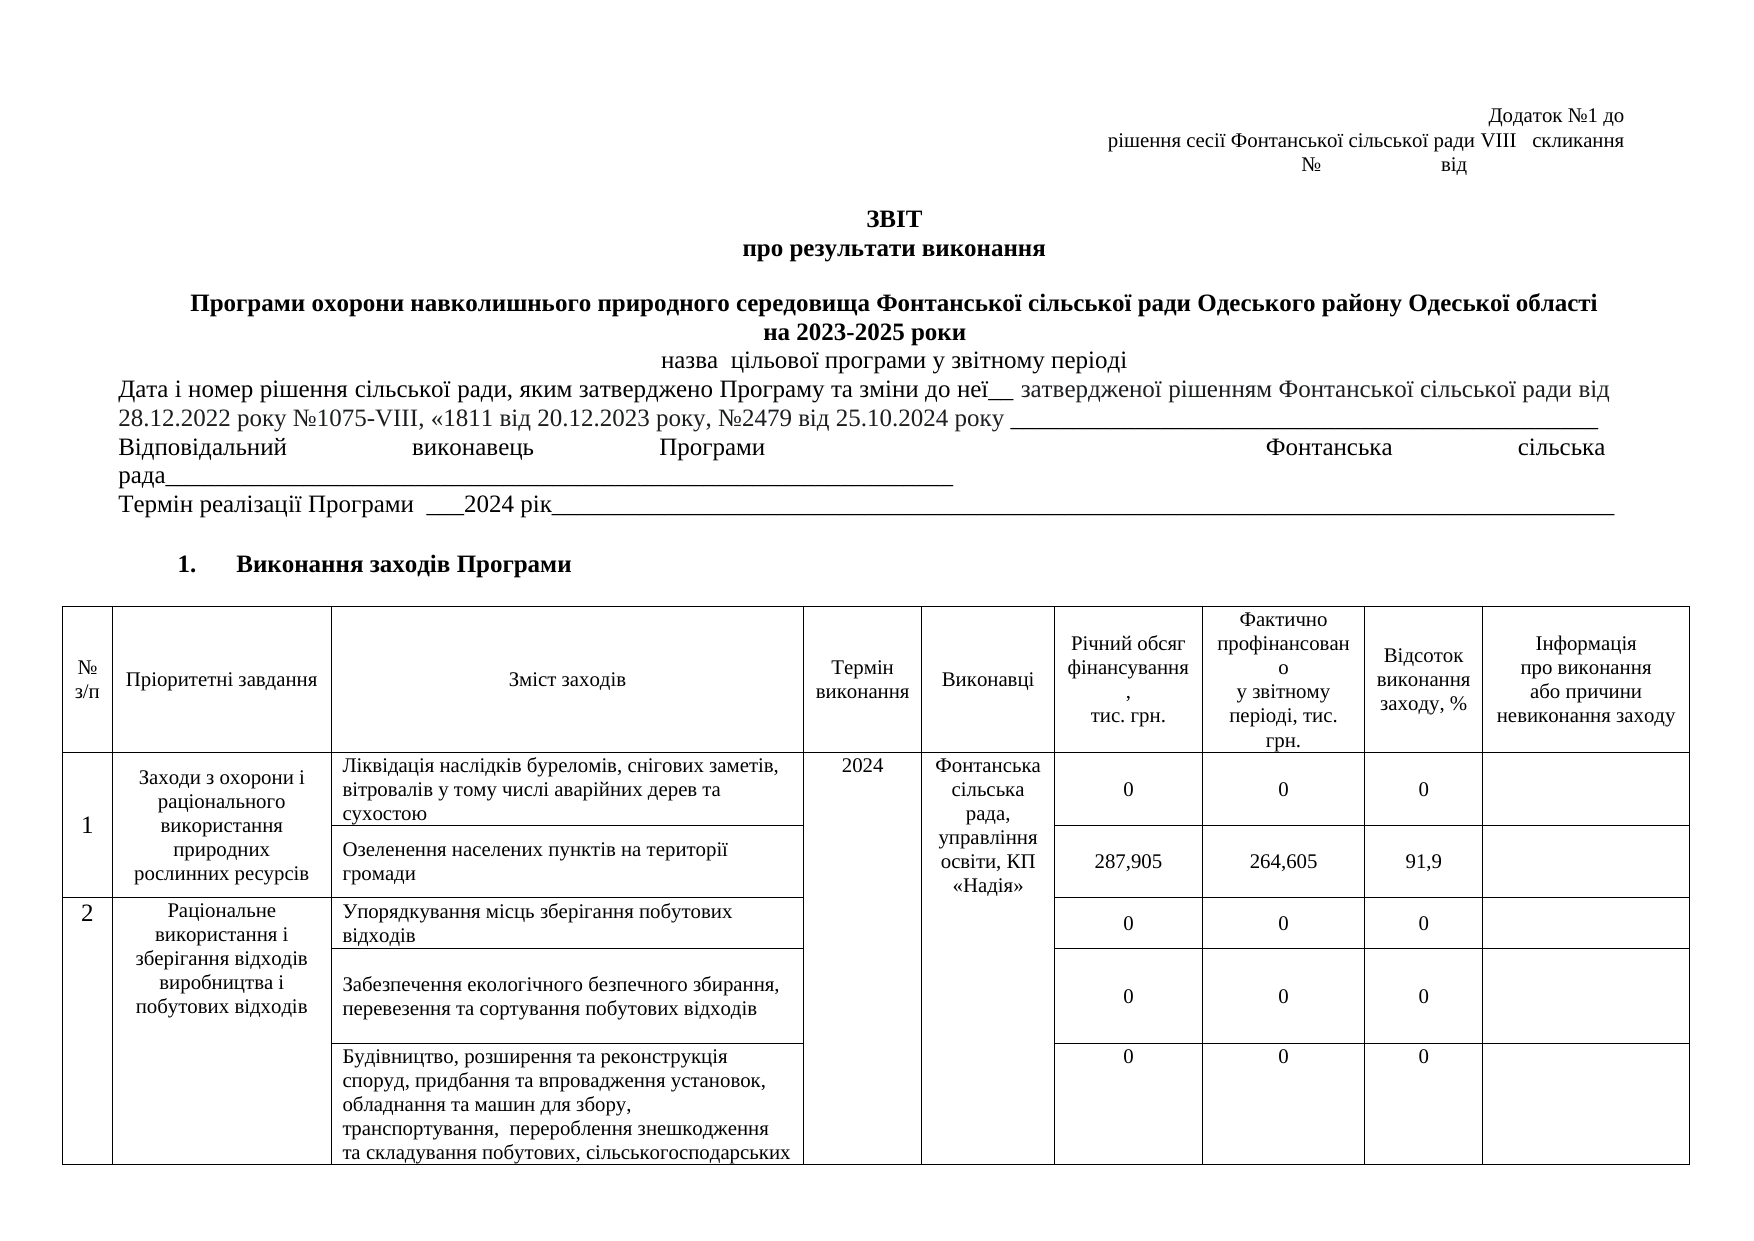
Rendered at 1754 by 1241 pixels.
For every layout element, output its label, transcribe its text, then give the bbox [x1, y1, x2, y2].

table_header Пріоритетні завдання [113, 607, 331, 752]
table_cell 0 [1365, 898, 1482, 948]
table_cell Заходи з охорони і раціонального використання природних рослинних ресурсів [113, 753, 331, 897]
table_header Відсоток виконання заходу, % [1365, 607, 1482, 752]
table_cell [1483, 753, 1689, 825]
table_header Термін виконання [804, 607, 921, 752]
table_cell 264,605 [1203, 826, 1364, 897]
table_cell 0 [1365, 1044, 1482, 1164]
text Дата і номер рішення сільської ради, яким затверджено Програму та зміни до неї__ затвердженої рішенням Фонтанської сільської ради від 28.12.2022 року №1075-VIII, «1811 від 20.12.2023 року, №2479 від 25.10.2024 року _______________________________________________ [118, 374, 1611, 432]
table_cell Раціональне використання і зберігання відходів виробництва і побутових відходів [113, 898, 331, 1164]
table_cell 2024 [804, 753, 921, 1164]
text Термін реалізації Програми ___2024 рік_____________________________________________________________________________________ [118, 489, 1636, 518]
table_header Фактично профінансовано у звітному періоді, тис. грн. [1203, 607, 1364, 752]
table_cell Упорядкування місць зберігання побутових відходів [332, 898, 803, 948]
table_cell 0 [1055, 949, 1202, 1043]
table_cell [1483, 826, 1689, 897]
table_cell 91,9 [1365, 826, 1482, 897]
table_cell Фонтанська сільська рада, управління освіти, КП «Надія» [922, 753, 1054, 1164]
table_cell 0 [1055, 753, 1202, 825]
table_cell 0 [1365, 949, 1482, 1043]
table_cell 0 [1055, 898, 1202, 948]
table_cell 0 [1203, 949, 1364, 1043]
table_cell [1483, 898, 1689, 948]
table_header Річний обсяг фінансування, тис. грн. [1055, 607, 1202, 752]
table_cell Озеленення населених пунктів на території громади [332, 826, 803, 897]
table_cell 0 [1365, 753, 1482, 825]
text рішення сесії Фонтанської сільської ради VIII скликання [118, 127, 1624, 152]
table_cell 287,905 [1055, 826, 1202, 897]
table_cell 0 [1203, 898, 1364, 948]
list Виконання заходів Програми [118, 549, 1636, 577]
table_header Зміст заходів [332, 607, 803, 752]
table_cell [1483, 1044, 1689, 1164]
text про результати виконання [118, 233, 1611, 262]
text № від [118, 152, 1624, 176]
table_header № з/п [63, 607, 112, 752]
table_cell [332, 1044, 803, 1164]
text ЗВІТ [118, 204, 1611, 233]
table_cell 2 [63, 898, 112, 1164]
table_header Виконавці [922, 607, 1054, 752]
table_cell Ліквідація наслідків буреломів, снігових заметів, вітровалів у тому числі аварійних дерев та сухостою [332, 753, 803, 825]
table_cell 0 [1055, 1044, 1202, 1164]
table_header Інформація про виконання або причини невиконання заходу [1483, 607, 1689, 752]
text Програми охорони навколишнього природного середовища Фонтанської сільської ради Одеського району Одеської області на 2023-2025 роки [118, 288, 1611, 345]
text назва цільової програми у звітному періоді [118, 345, 1611, 374]
text Відповідальний виконавець Програми Фонтанська сільська рада_______________________________________________________________ [118, 432, 1606, 489]
table_cell 0 [1203, 1044, 1364, 1164]
table_cell Забезпечення екологічного безпечного збирання, перевезення та сортування побутових відходів [332, 949, 803, 1043]
table_cell [1483, 949, 1689, 1043]
table_cell 1 [63, 753, 112, 897]
text Додаток №1 до [118, 103, 1624, 127]
table_cell 0 [1203, 753, 1364, 825]
